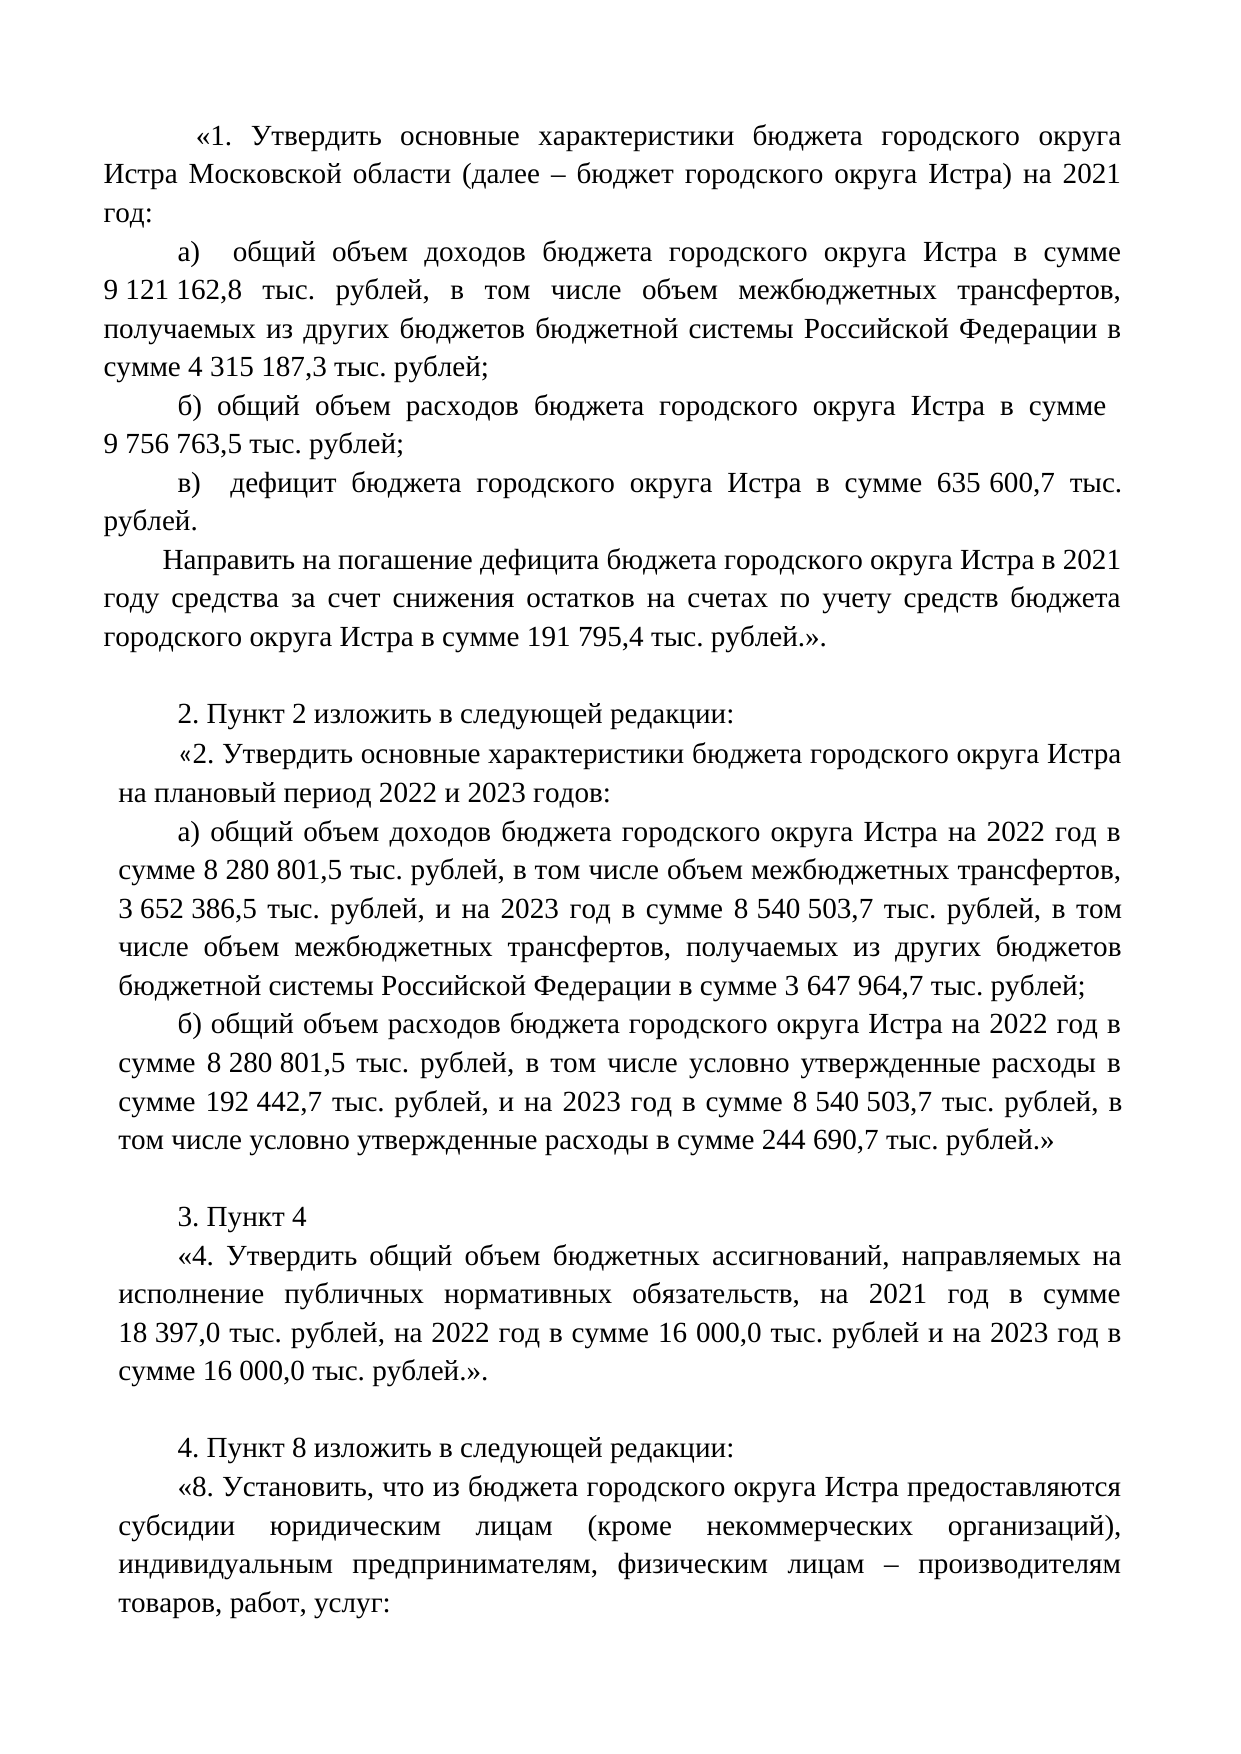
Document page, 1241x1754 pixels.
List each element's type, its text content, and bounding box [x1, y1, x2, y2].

text «1. Утвердить основные характеристики бюджета городского округа Истра Московской области (далее – бюджет городского округа Истра) на 2021 год: [103, 118, 1122, 229]
text «2. Утвердить основные характеристики бюджета городского округа Истра на плановый период 2022 и 2023 годов: [118, 735, 1122, 809]
text в) дефицит бюджета городского округа Истра в сумме 635 600,7 тыс. рублей. [103, 465, 1122, 537]
text «8. Установить, что из бюджета городского округа Истра предоставляются субсидии юридическим лицам (кроме некоммерческих организаций), индивидуальным предпринимателям, физическим лицам – производителям товаров, работ, услуг: [118, 1469, 1122, 1618]
text «4. Утвердить общий объем бюджетных ассигнований, направляемых на исполнение публичных нормативных обязательств, на 2021 год в сумме 18 397,0 тыс. рублей, на 2022 год в сумме 16 000,0 тыс. рублей и на 2023 год в сумме 16 000,0 тыс. рублей.». [118, 1238, 1122, 1387]
text а) общий объем доходов бюджета городского округа Истра в сумме 9 121 162,8 тыс. рублей, в том числе объем межбюджетных трансфертов, получаемых из других бюджетов бюджетной системы Российской Федерации в сумме 4 315 187,3 тыс. рублей; [103, 234, 1122, 383]
text а) общий объем доходов бюджета городского округа Истра на 2022 год в сумме 8 280 801,5 тыс. рублей, в том числе объем межбюджетных трансфертов, 3 652 386,5 тыс. рублей, и на 2023 год в сумме 8 540 503,7 тыс. рублей, в том числе объем межбюджетных трансфертов, получаемых из других бюджетов бюджетной системы Российской Федерации в сумме 3 647 964,7 тыс. рублей; [118, 814, 1122, 1002]
list Пункт 8 изложить в следующей редакции: [118, 1431, 1122, 1464]
list Пункт 4 [118, 1199, 1122, 1233]
list Пункт 2 изложить в следующей редакции: [118, 696, 1122, 730]
text б) общий объем расходов бюджета городского округа Истра в сумме 9 756 763,5 тыс. рублей; [103, 388, 1122, 460]
text Направить на погашение дефицита бюджета городского округа Истра в 2021 году средства за счет снижения остатков на счетах по учету средств бюджета городского округа Истра в сумме 191 795,4 тыс. рублей.». [103, 542, 1122, 653]
text б) общий объем расходов бюджета городского округа Истра на 2022 год в сумме 8 280 801,5 тыс. рублей, в том числе условно утвержденные расходы в сумме 192 442,7 тыс. рублей, и на 2023 год в сумме 8 540 503,7 тыс. рублей, в том числе условно утвержденные расходы в сумме 244 690,7 тыс. рублей.» [118, 1007, 1122, 1156]
